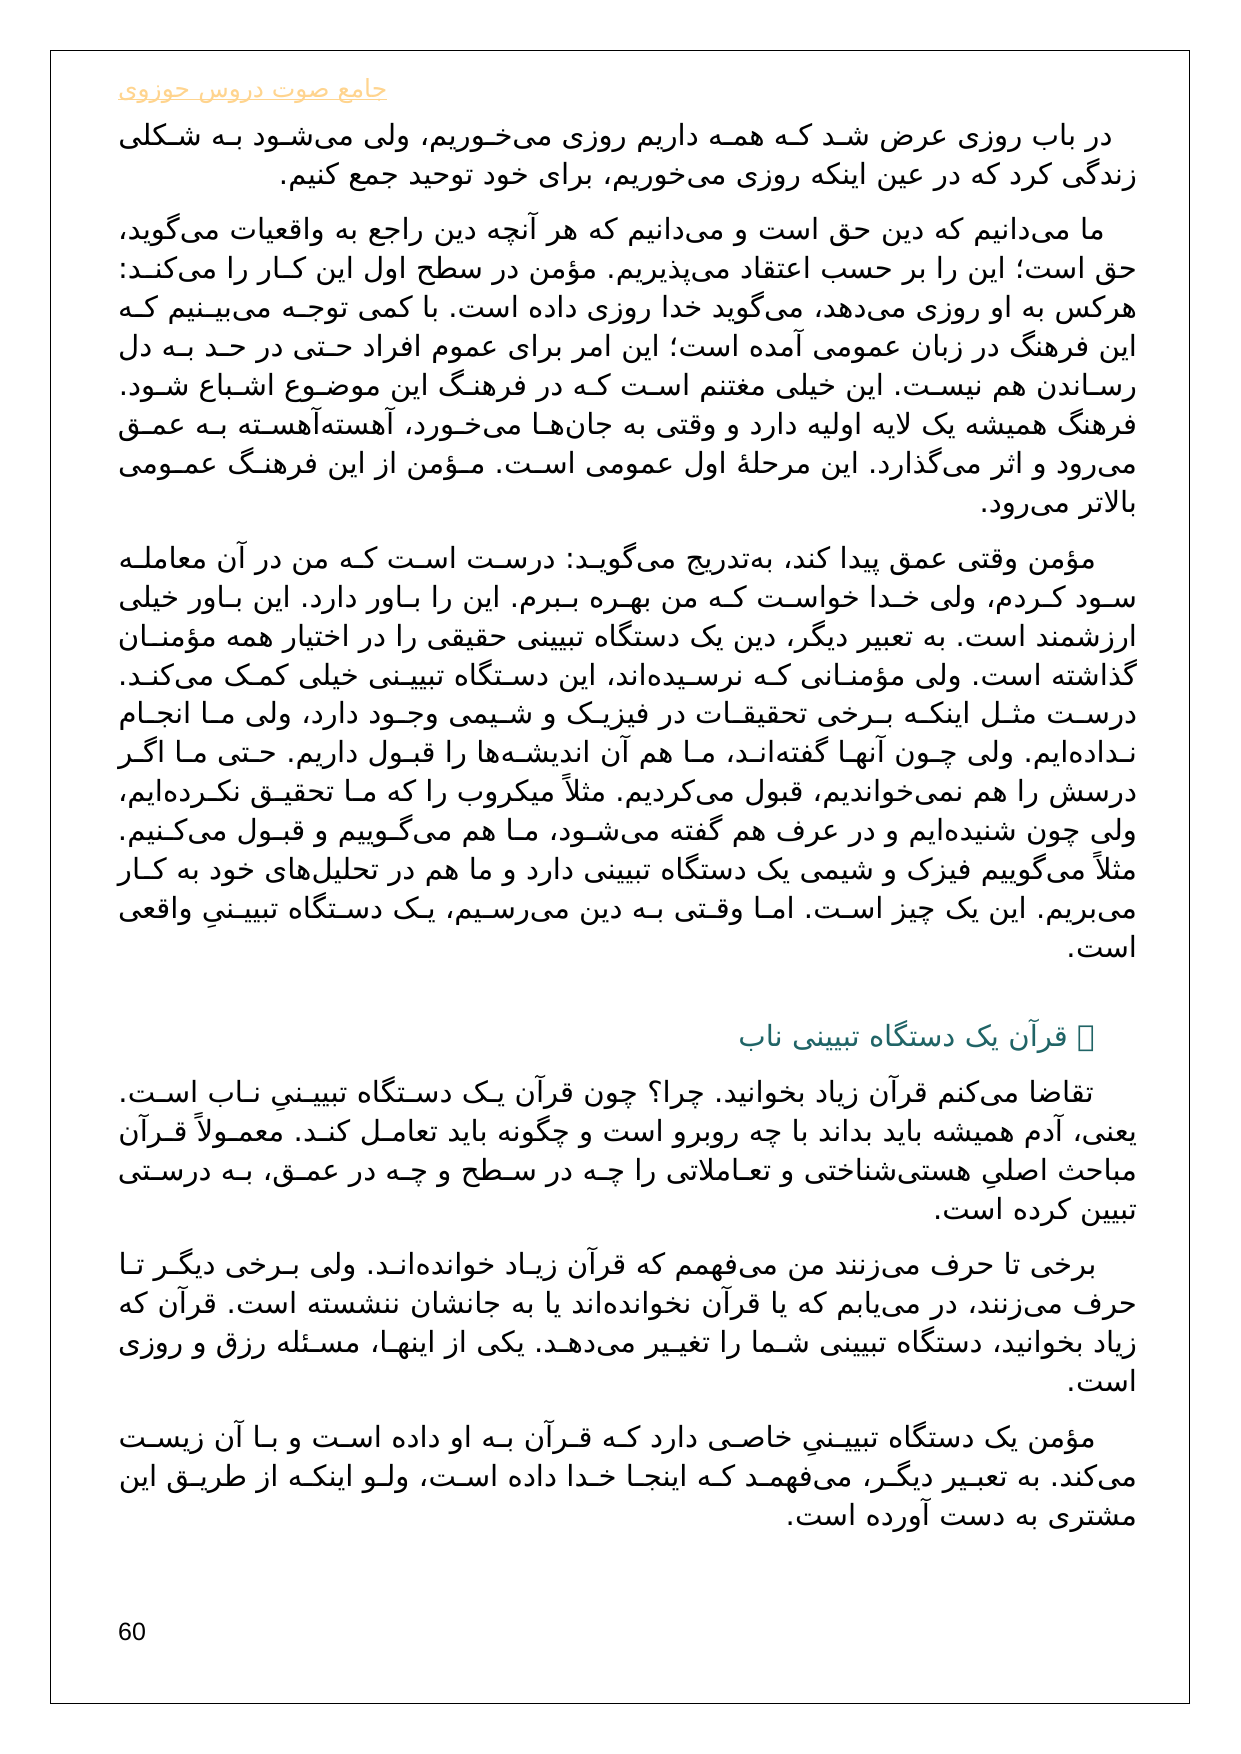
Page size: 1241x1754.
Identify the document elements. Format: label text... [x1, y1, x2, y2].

text برخی تا حرف می‌زنند من می‌فهمم که قرآن زیاد خوانده‌اند. ولی برخی دیگر تا حرف می‌زنند، در می‌یابم که یا قرآن نخوانده‌اند یا به جانشان ننشسته است. قرآن که زیاد بخوانید، دستگاه تبیینی شما را تغییر می‌دهد. یکی از اینها، مسئله رزق و روزی است. [118, 1248, 1137, 1398]
text مؤمن یک دستگاه تبیینیِ خاصی دارد که قرآن به او داده است و با آن زیست می‌کند. به تعبیر دیگر، می‌فهمد که اینجا خدا داده است، ولو اینکه از طریق این مشتری به دست آورده است. [118, 1420, 1137, 1532]
text تقاضا می‌کنم قرآن زیاد بخوانید. چرا؟ چون قرآن یک دستگاه تبیینیِ ناب است. یعنی، آدم همیشه باید بداند با چه روبرو است و چگونه باید تعامل کند. معمولاً قرآن مباحث اصلیِ هستی‌شناختی و تعاملاتی را چه در سطح و چه در عمق، به درستی تبیین کرده است. [118, 1075, 1137, 1226]
text ما می‌دانیم که دین حق است و می‌دانیم که هر آنچه دین راجع به واقعیات می‌گوید، حق است؛ این را بر حسب اعتقاد می‌پذیریم. مؤمن در سطح اول این کار را می‌کند: هرکس به او روزی می‌دهد، می‌گوید خدا روزی داده است. با کمی توجه می‌بینیم که این فرهنگ در زبان عمومی آمده است؛ این امر برای عموم افراد حتی در حد به دل رساندن هم نیست. این خیلی مغتنم است که در فرهنگ این موضوع اشباع شود. فرهنگ همیشه یک لایه اولیه دارد و وقتی به جان‌ها می‌خورد، آهسته‌آهسته به عمق می‌رود و اثر می‌گذارد. این مرحلۀ اول عمومی است. مؤمن از این فرهنگ عمومی بالاتر می‌رود. [118, 213, 1137, 519]
text در باب روزی عرض شد که همه داریم روزی می‌خوریم، ولی می‌شود به شکلی زندگی کرد که در عین اینکه روزی می‌خوریم، برای خود توحید جمع کنیم. [118, 118, 1137, 191]
text مؤمن وقتی عمق پیدا کند، به‌تدریج می‌گوید: درست است که من در آن معامله سود کردم، ولی خدا خواست که من بهره ببرم. این را باور دارد. این باور خیلی ارزشمند است. به تعبیر دیگر، دین یک دستگاه تبیینی حقیقی را در اختیار همه مؤمنان گذاشته است. ولی مؤمنانی که نرسیده‌اند، این دستگاه تبیینی خیلی کمک می‌کند. درست مثل اینکه برخی تحقیقات در فیزیک و شیمی وجود دارد، ولی ما انجام نداده‌ایم. ولی چون آنها گفته‌اند، ما هم آن اندیشه‌ها را قبول داریم. حتی ما اگر درسش را هم نمی‌خواندیم، قبول می‌کردیم. مثلاً میکروب را که ما تحقیق نکرده‌ایم، ولی چون شنیده‌ایم و در عرف هم گفته می‌شود، ما هم می‌گوییم و قبول می‌کنیم. مثلاً می‌گوییم فیزک و شیمی یک دستگاه تبیینی دارد و ما هم در تحلیل‌های خود به کار می‌بریم. این یک چیز است. اما وقتی به دین می‌رسیم، یک دستگاه تبیینیِ واقعی است. [118, 541, 1137, 964]
text 🔵 قرآن یک دستگاه تبیینی ناب [118, 1019, 1119, 1053]
